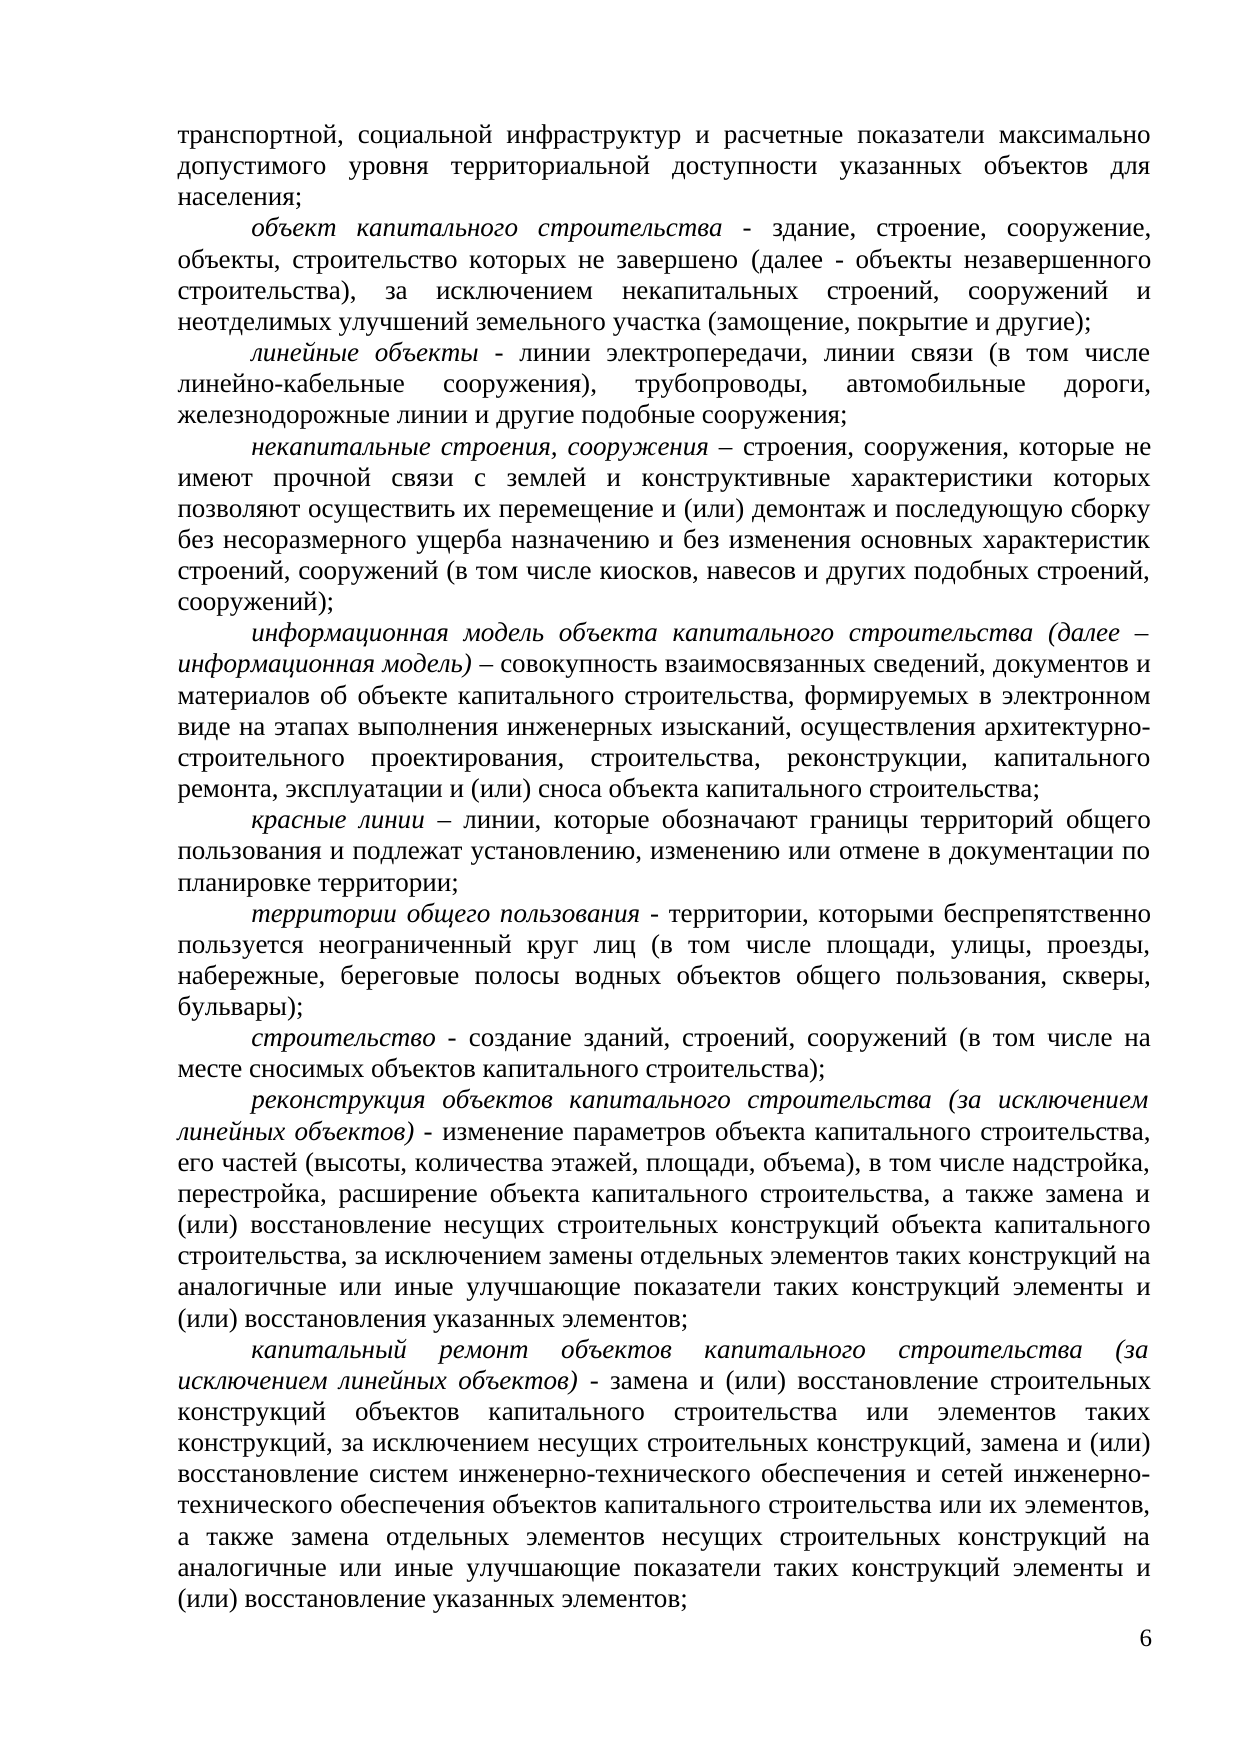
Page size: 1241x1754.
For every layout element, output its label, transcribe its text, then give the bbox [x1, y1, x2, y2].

text капитальный ремонт объектов капитального строительства (за исключением линейных объектов) - замена и (или) восстановление строительных конструкций объектов капитального строительства или элементов таких конструкций, за исключением несущих строительных конструкций, замена и (или) восстановление систем инженерно-технического обеспечения и сетей инженерно-технического обеспечения объектов капитального строительства или их элементов, а также замена отдельных элементов несущих строительных конструкций на аналогичные или иные улучшающие показатели таких конструкций элементы и (или) восстановление указанных элементов; [177, 1333, 1152, 1613]
text некапитальные строения, сооружения – строения, сооружения, которые не имеют прочной связи с землей и конструктивные характеристики которых позволяют осуществить их перемещение и (или) демонтаж и последующую сборку без несоразмерного ущерба назначению и без изменения основных характеристик строений, сооружений (в том числе киосков, навесов и других подобных строений, сооружений); [177, 429, 1152, 616]
text информационная модель объекта капитального строительства (далее – информационная модель) – совокупность взаимосвязанных сведений, документов и материалов об объекте капитального строительства, формируемых в электронном виде на этапах выполнения инженерных изысканий, осуществления архитектурно-строительного проектирования, строительства, реконструкции, капитального ремонта, эксплуатации и (или) сноса объекта капитального строительства; [177, 616, 1152, 803]
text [177, 118, 1152, 212]
text объект капитального строительства - здание, строение, сооружение, объекты, строительство которых не завершено (далее - объекты незавершенного строительства), за исключением некапитальных строений, сооружений и неотделимых улучшений земельного участка (замощение, покрытие и другие); [177, 212, 1152, 336]
text линейные объекты - линии электропередачи, линии связи (в том числе линейно-кабельные сооружения), трубопроводы, автомобильные дороги, железнодорожные линии и другие подобные сооружения; [177, 336, 1152, 429]
text реконструкция объектов капитального строительства (за исключением линейных объектов) - изменение параметров объекта капитального строительства, его частей (высоты, количества этажей, площади, объема), в том числе надстройка, перестройка, расширение объекта капитального строительства, а также замена и (или) восстановление несущих строительных конструкций объекта капитального строительства, за исключением замены отдельных элементов таких конструкций на аналогичные или иные улучшающие показатели таких конструкций элементы и (или) восстановления указанных элементов; [177, 1084, 1152, 1333]
text красные линии – линии, которые обозначают границы территорий общего пользования и подлежат установлению, изменению или отмене в документации по планировке территории; [177, 803, 1152, 897]
text строительство - создание зданий, строений, сооружений (в том числе на месте сносимых объектов капитального строительства); [177, 1021, 1152, 1084]
text территории общего пользования - территории, которыми беспрепятственно пользуется неограниченный круг лиц (в том числе площади, улицы, проезды, набережные, береговые полосы водных объектов общего пользования, скверы, бульвары); [177, 897, 1152, 1021]
